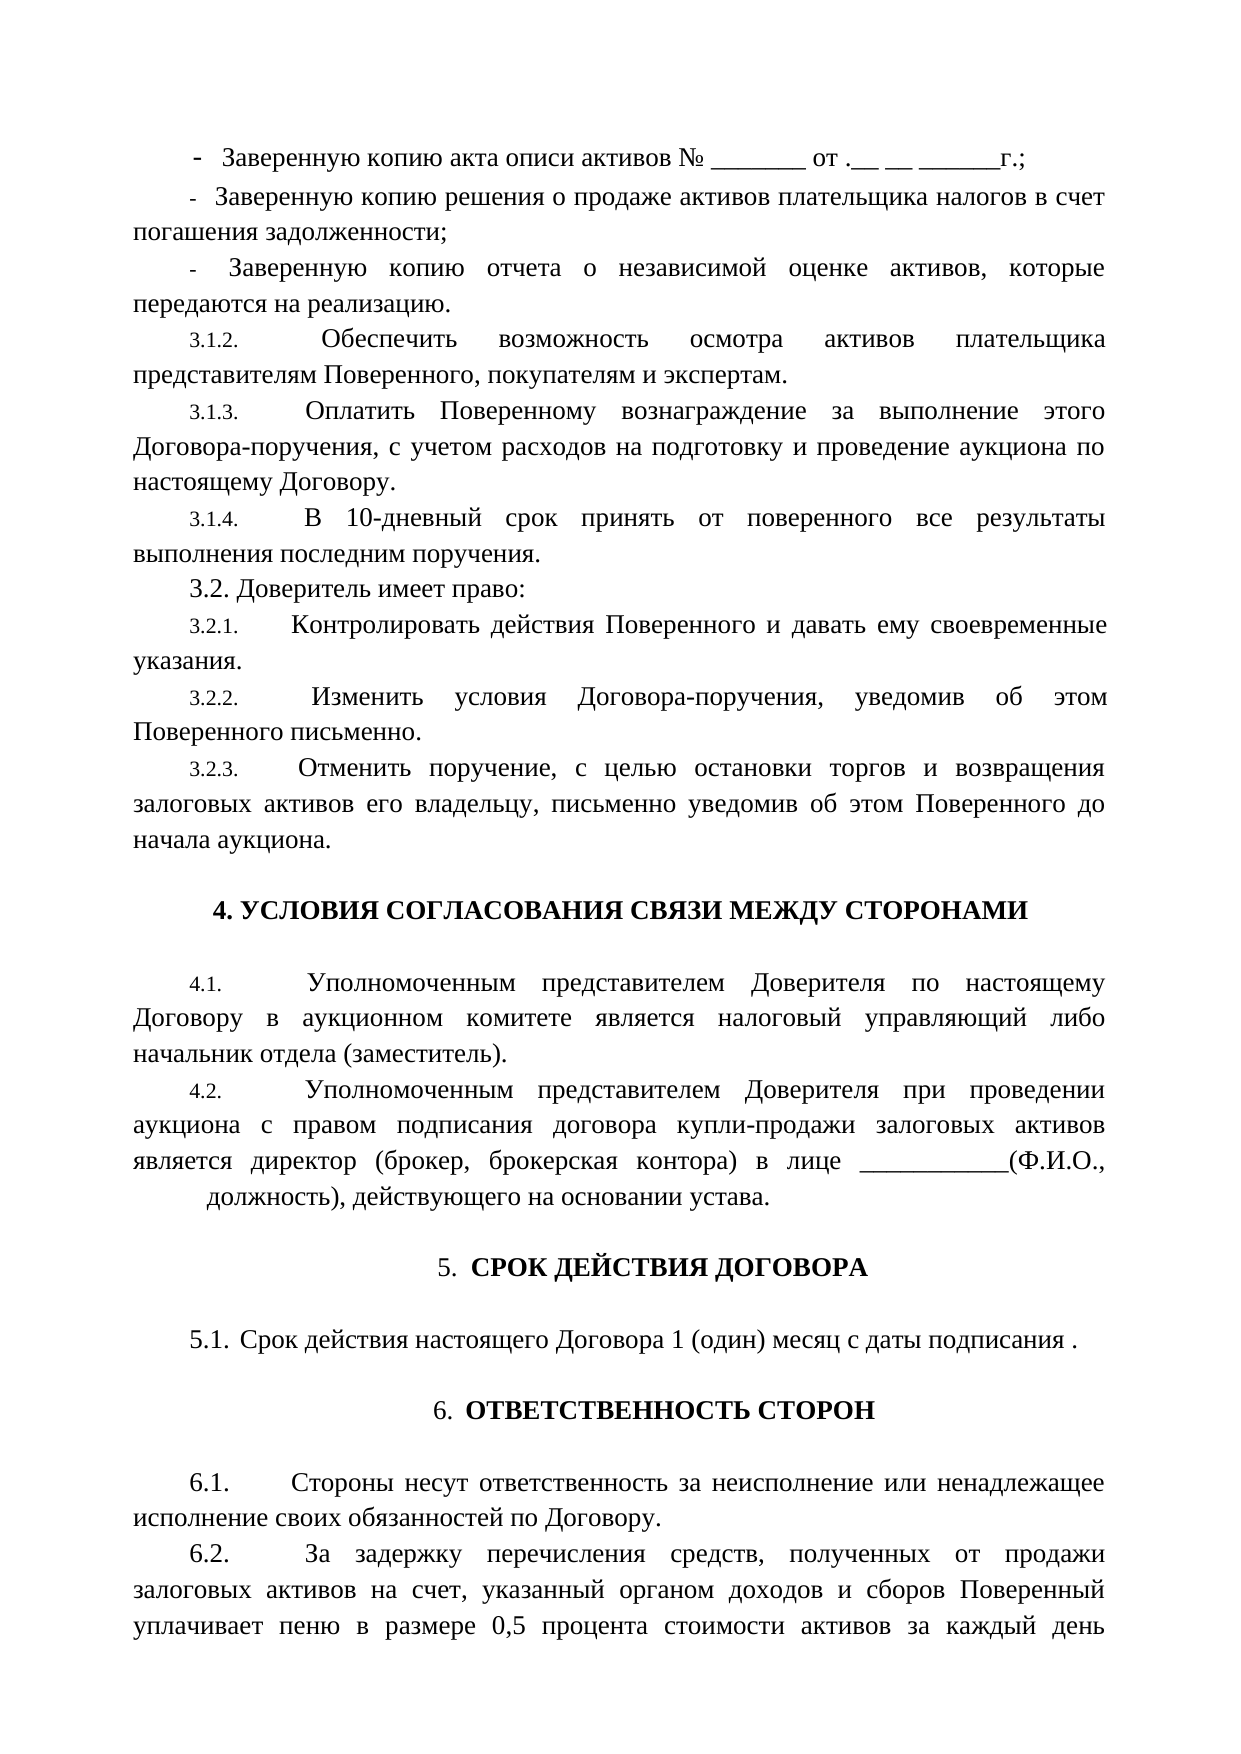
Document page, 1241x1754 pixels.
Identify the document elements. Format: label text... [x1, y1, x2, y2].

list Заверенную копию решения о продаже активов плательщика налогов в счет погашения задолженности; [133, 179, 1106, 246]
list ОТВЕТСТВЕННОСТЬ СТОРОН [433, 1394, 1108, 1426]
text 4. УСЛОВИЯ СОГЛАСОВАНИЯ СВЯЗИ МЕЖДУ СТОРОНАМИ [133, 894, 1108, 925]
list Контролировать действия Поверенного и давать ему своевременные указания. [133, 608, 1108, 675]
list Изменить условия Договора-поручения, уведомив об этом Поверенного письменно. [133, 680, 1108, 747]
text 3.2. Доверитель имеет право: [133, 573, 1108, 604]
list Обеспечить возможность осмотра активов плательщика представителям Поверенного, покупателям и экспертам. [133, 322, 1106, 389]
list СРОК ДЕЙСТВИЯ ДОГОВОРА [437, 1251, 1108, 1283]
list Уполномоченным представителем Доверителя при проведении аукциона с правом подписания договора купли-продажи залоговых активов является директор (брокер, брокерская контора) в лице ___________(Ф.И.О., должность), действующего на основании устава. [133, 1073, 1106, 1211]
list Уполномоченным представителем Доверителя по настоящему Договору в аукционном комитете является налоговый управляющий либо начальник отдела (заместитель). [133, 966, 1106, 1068]
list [133, 1537, 1106, 1640]
text - Заверенную копию акта описи активов № _______ от .__ __ ______г.; [189, 141, 1108, 174]
list В 10-дневный срок принять от поверенного все результаты выполнения последним поручения. [133, 501, 1106, 568]
list Заверенную копию отчета о независимой оценке активов, которые передаются на реализацию. [133, 251, 1106, 318]
list Оплатить Поверенному вознаграждение за выполнение этого Договора-поручения, с учетом расходов на подготовку и проведение аукциона по настоящему Договору. [133, 394, 1106, 497]
list Стороны несут ответственность за неисполнение или ненадлежащее исполнение своих обязанностей по Договору. [133, 1466, 1106, 1533]
list Отменить поручение, с целью остановки торгов и возвращения залоговых активов его владельцу, письменно уведомив об этом Поверенного до начала аукциона. [133, 751, 1106, 854]
list Срок действия настоящего Договора 1 (один) месяц с даты подписания . [133, 1323, 1108, 1354]
